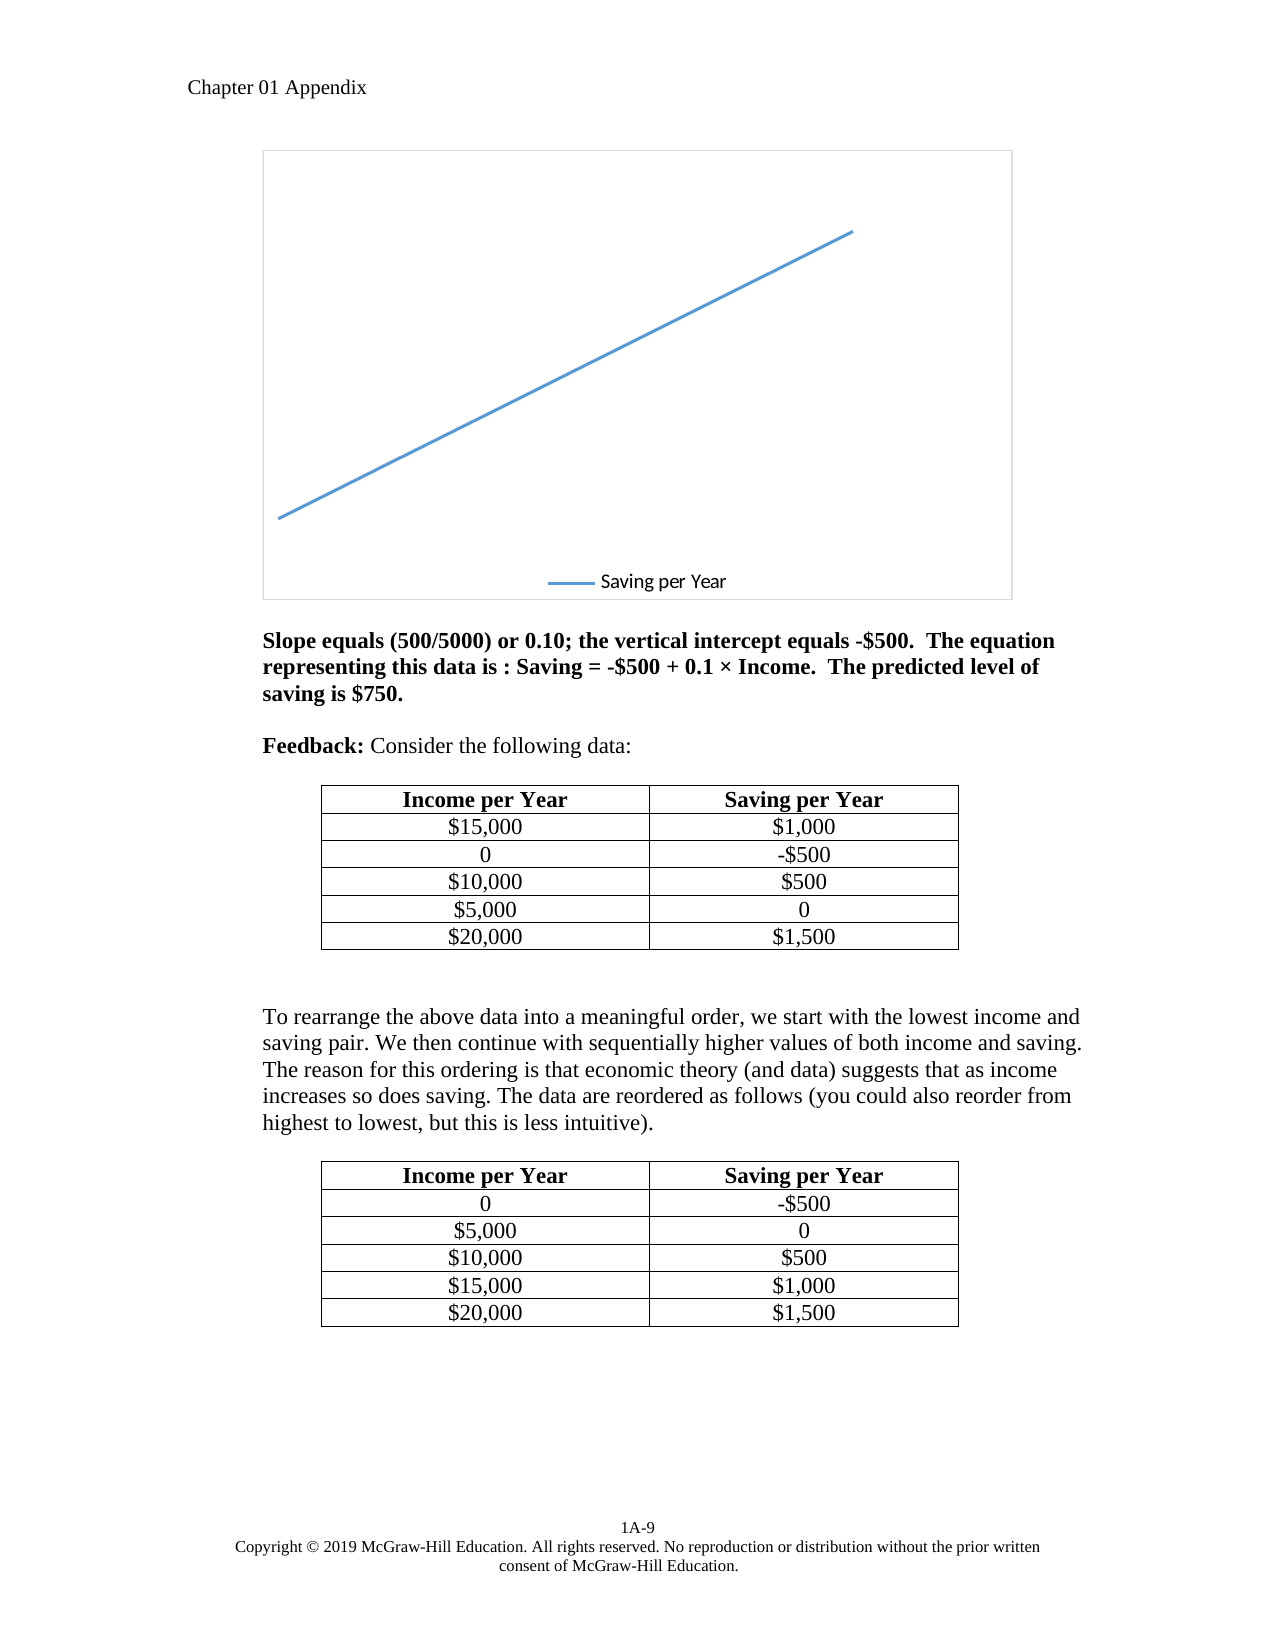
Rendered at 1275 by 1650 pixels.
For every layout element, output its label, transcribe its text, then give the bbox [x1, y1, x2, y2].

table_cell $5,000 [322, 896, 649, 922]
table_cell 0 [322, 1190, 649, 1216]
table_cell $20,000 [322, 923, 649, 949]
table_cell $5,000 [322, 1217, 649, 1243]
table_cell $1,000 [650, 1272, 958, 1298]
table_header Saving per Year [650, 786, 958, 812]
table_header Income per Year [322, 786, 649, 812]
table_cell $1,500 [650, 923, 958, 949]
table_cell -$500 [650, 841, 958, 867]
table_cell $1,000 [650, 814, 958, 840]
text Slope equals (500/5000) or 0.10; the vertical intercept equals -$500. The equation representing this data is : Saving = -$500 + 0.1 × Income. The predicted level of saving is $750. [262, 627, 1087, 706]
table_cell 0 [322, 841, 649, 867]
table_cell $15,000 [322, 1272, 649, 1298]
table_cell $20,000 [322, 1299, 649, 1326]
table_cell $500 [650, 868, 958, 894]
table_cell 0 [650, 896, 958, 922]
table_cell $10,000 [322, 1245, 649, 1271]
table_cell -$500 [650, 1190, 958, 1216]
table_cell $15,000 [322, 814, 649, 840]
table_header Income per Year [322, 1162, 649, 1189]
table_header Saving per Year [650, 1162, 958, 1189]
text Feedback: Consider the following data: [262, 732, 1087, 759]
table_cell $1,500 [650, 1299, 958, 1326]
text To rearrange the above data into a meaningful order, we start with the lowest income and saving pair. We then continue with sequentially higher values of both income and saving. The reason for this ordering is that economic theory (and data) suggests that as income increases so does saving. The data are reordered as follows (you could also reorder from highest to lowest, but this is less intuitive). [262, 1003, 1087, 1135]
table_cell 0 [650, 1217, 958, 1243]
table_cell $500 [650, 1245, 958, 1271]
table_cell $10,000 [322, 868, 649, 894]
